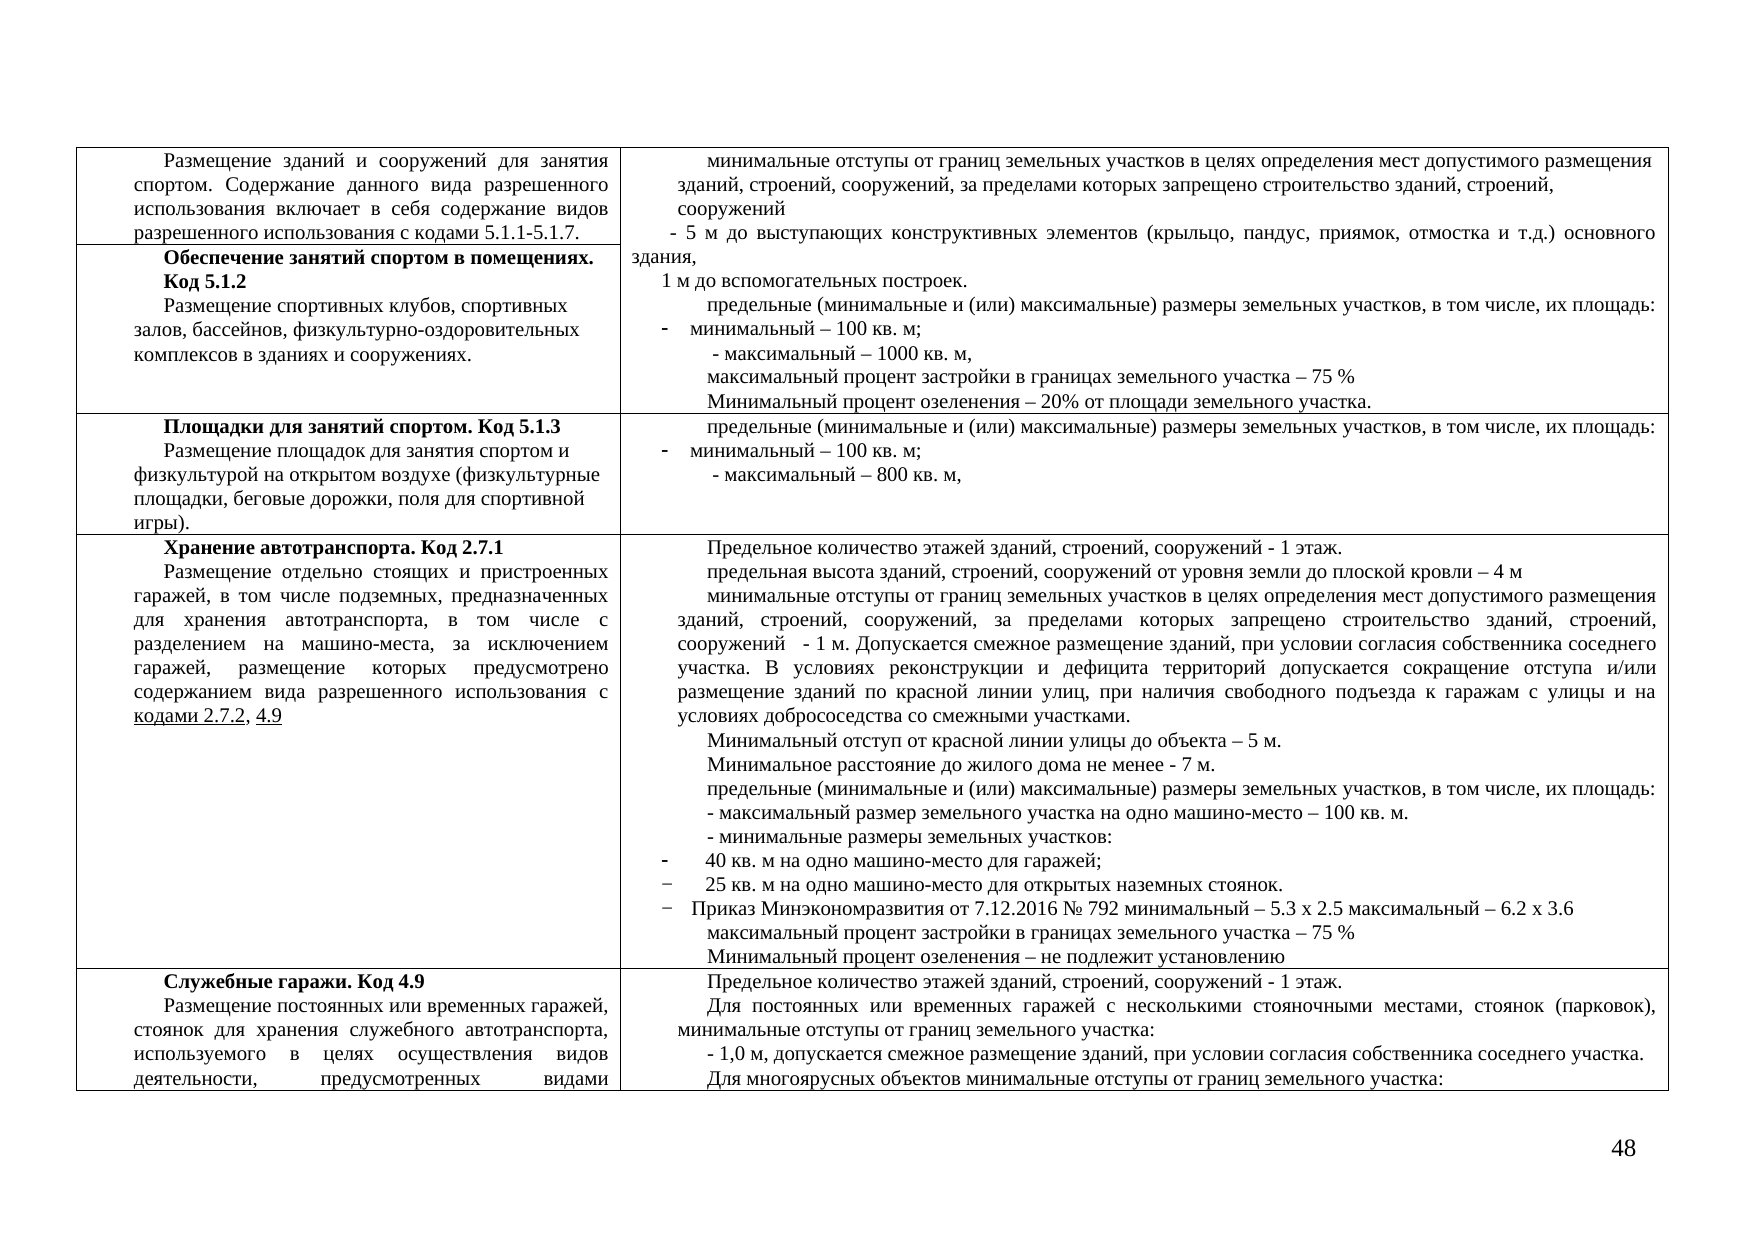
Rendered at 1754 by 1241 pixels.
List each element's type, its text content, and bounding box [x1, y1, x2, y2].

table_cell Площадки для занятий спортом. Код 5.1.3 Размещение площадок для занятия спортом и физкультурой на открытом воздухе (физкультурные площадки, беговые дорожки, поля для спортивной игры). [77, 414, 620, 534]
table_cell Хранение автотранспорта. Код 2.7.1 Размещение отдельно стоящих и пристроенных гаражей, в том числе подземных, предназначенных для хранения автотранспорта, в том числе с разделением на машино-места, за исключением гаражей, размещение которых предусмотрено содержанием вида разрешенного использования с кодами 2.7.2, 4.9 [77, 535, 620, 968]
table_cell Обеспечение занятий спортом в помещениях. Код 5.1.2 Размещение спортивных клубов, спортивных залов, бассейнов, физкультурно-оздоровительных комплексов в зданиях и сооружениях. [77, 245, 620, 413]
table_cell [621, 969, 1668, 1089]
table_cell предельные (минимальные и (или) максимальные) размеры земельных участков, в том числе, их площадь: минимальный – 100 кв. м; - максимальный – 800 кв. м, [621, 414, 1668, 534]
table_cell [621, 148, 1668, 413]
table_cell Предельное количество этажей зданий, строений, сооружений - 1 этаж. предельная высота зданий, строений, сооружений от уровня земли до плоской кровли – 4 м минимальные отступы от границ земельных участков в целях определения мест допустимого размещения зданий, строений, сооружений, за пределами которых запрещено строительство зданий, строений, сооружений - 1 м. Допускается смежное размещение зданий, при условии согласия собственника соседнего участка. В условиях реконструкции и дефицита территорий допускается сокращение отступа и/или размещение зданий по красной линии улиц, при наличия свободного подъезда к гаражам с улицы и на условиях добрососедства со смежными участками. Минимальный отступ от красной линии улицы до объекта – 5 м. Минимальное расстояние до жилого дома не менее - 7 м. предельные (минимальные и (или) максимальные) размеры земельных участков, в том числе, их площадь: - максимальный размер земельного участка на одно машино-место – 100 кв. м. - минимальные размеры земельных участков: 40 кв. м на одно машино-место для гаражей; 25 кв. м на одно машино-место для открытых наземных стоянок. Приказ Минэкономразвития от 7.12.2016 № 792 минимальный – 5.3 х 2.5 максимальный – 6.2 х 3.6 максимальный процент застройки в границах земельного участка – 75 % Минимальный процент озеленения – не подлежит установлению [621, 535, 1668, 968]
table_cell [77, 969, 620, 1089]
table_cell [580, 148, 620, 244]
